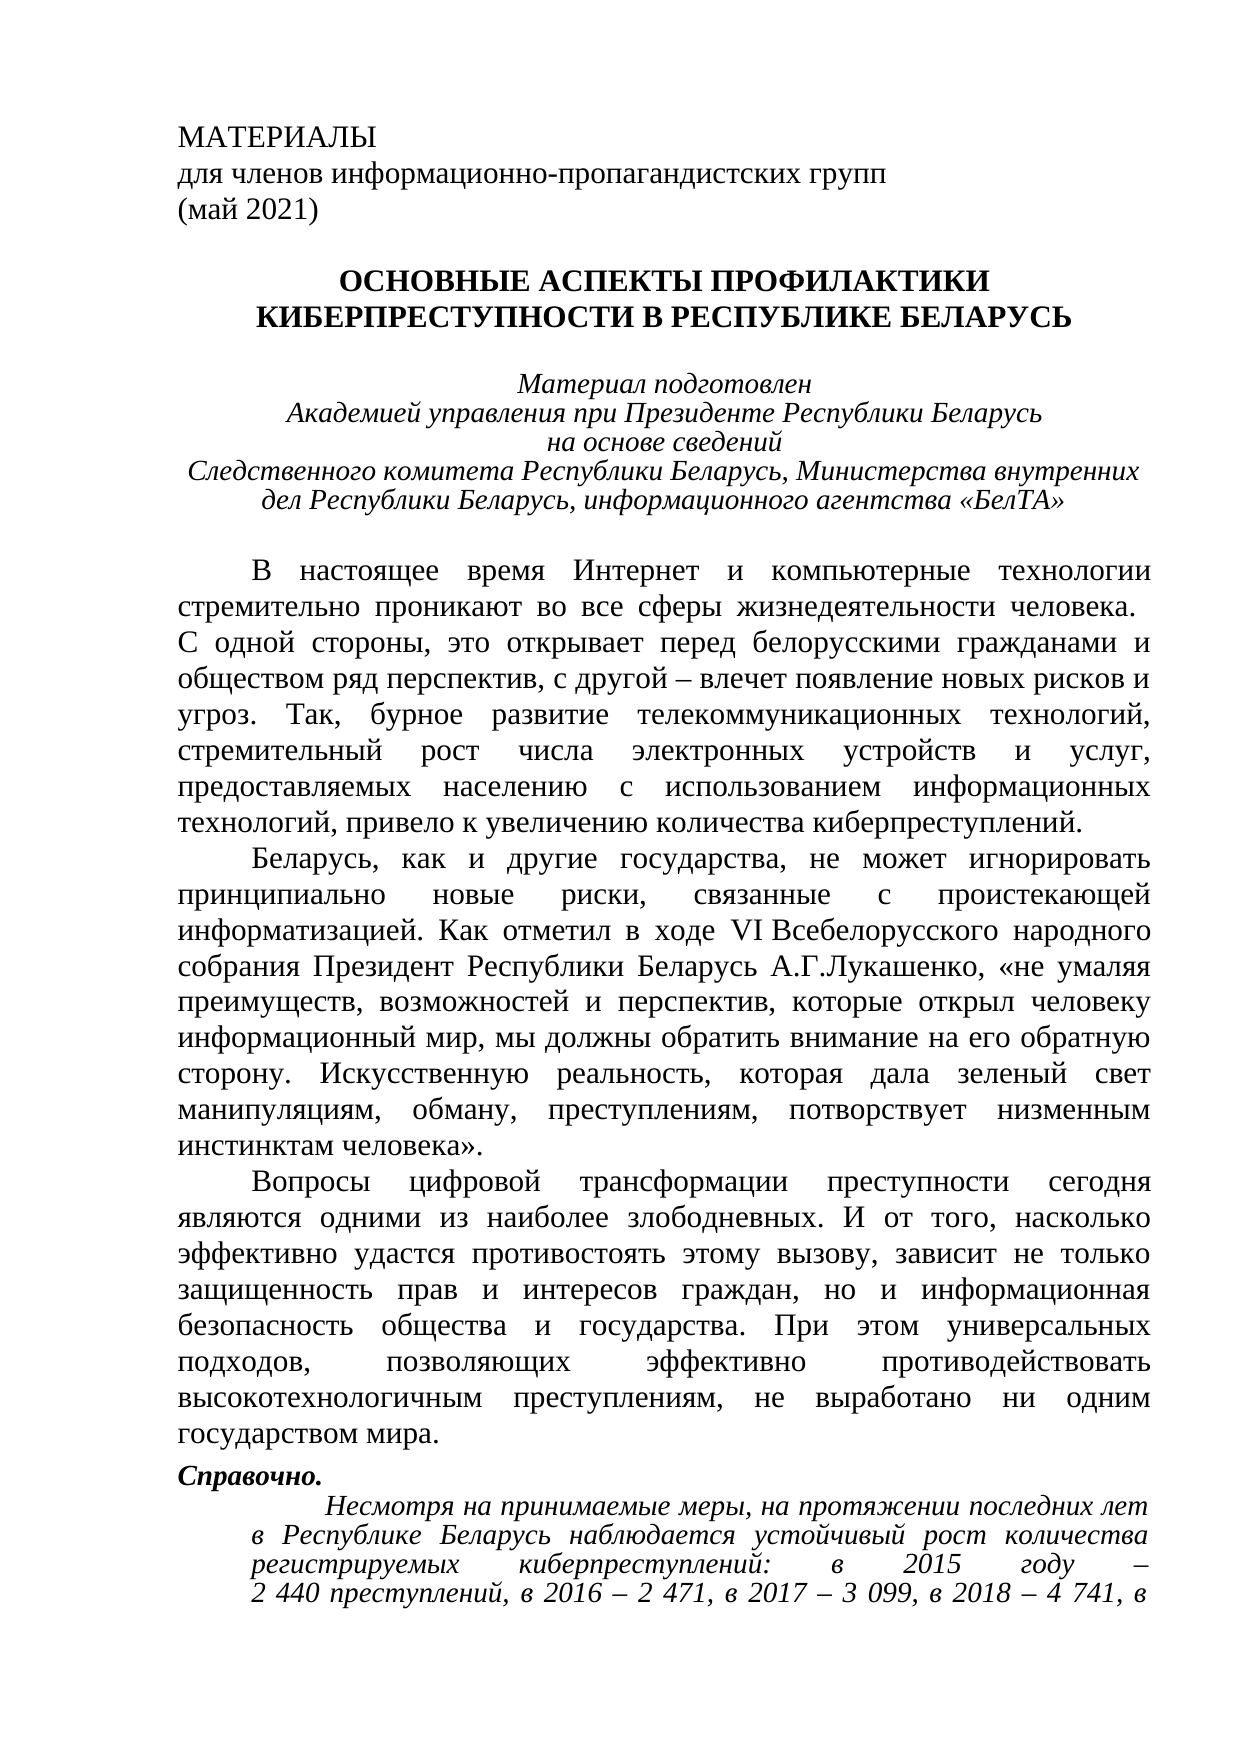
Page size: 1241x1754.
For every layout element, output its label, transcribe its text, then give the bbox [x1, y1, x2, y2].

text Справочно. [177, 1462, 1152, 1492]
text Материал подготовлен [177, 370, 1152, 399]
text ОСНОВНЫЕ АСПЕКТЫ ПРОФИЛАКТИКИ КИБЕРПРЕСТУПНОСТИ В РЕСПУБЛИКЕ БЕЛАРУСЬ [177, 262, 1152, 334]
text для членов информационно-пропагандистских групп [177, 154, 1152, 190]
text на основе сведений [177, 428, 1152, 457]
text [251, 1492, 1152, 1608]
text Следственного комитета Республики Беларусь, Министерства внутренних дел Республики Беларусь, информационного агентства «БелТА» [177, 457, 1152, 516]
text В настоящее время Интернет и компьютерные технологии стремительно проникают во все сферы жизнедеятельности человека. С одной стороны, это открывает перед белорусскими гражданами и обществом ряд перспектив, с другой – влечет появление новых рисков и угроз. Так, бурное развитие телекоммуникационных технологий, стремительный рост числа электронных устройств и услуг, предоставляемых населению с использованием информационных технологий, привело к увеличению количества киберпреступлений. [177, 551, 1152, 839]
text Беларусь, как и другие государства, не может игнорировать принципиально новые риски, связанные с проистекающей информатизацией. Как отметил в ходе VI Всебелорусского народного собрания Президент Республики Беларусь А.Г.Лукашенко, «не умаляя преимуществ, возможностей и перспектив, которые открыл человеку информационный мир, мы должны обратить внимание на его обратную сторону. Искусственную реальность, которая дала зеленый свет манипуляциям, обману, преступлениям, потворствует низменным инстинктам человека». [177, 839, 1152, 1162]
text Академией управления при Президенте Республики Беларусь [177, 399, 1152, 428]
text МАТЕРИАЛЫ [177, 118, 1152, 154]
text (май 2021) [177, 190, 1152, 226]
text Вопросы цифровой трансформации преступности сегодня являются одними из наиболее злободневных. И от того, насколько эффективно удастся противостоять этому вызову, зависит не только защищенность прав и интересов граждан, но и информационная безопасность общества и государства. При этом универсальных подходов, позволяющих эффективно противодействовать высокотехнологичным преступлениям, не выработано ни одним государством мира. [177, 1162, 1152, 1450]
